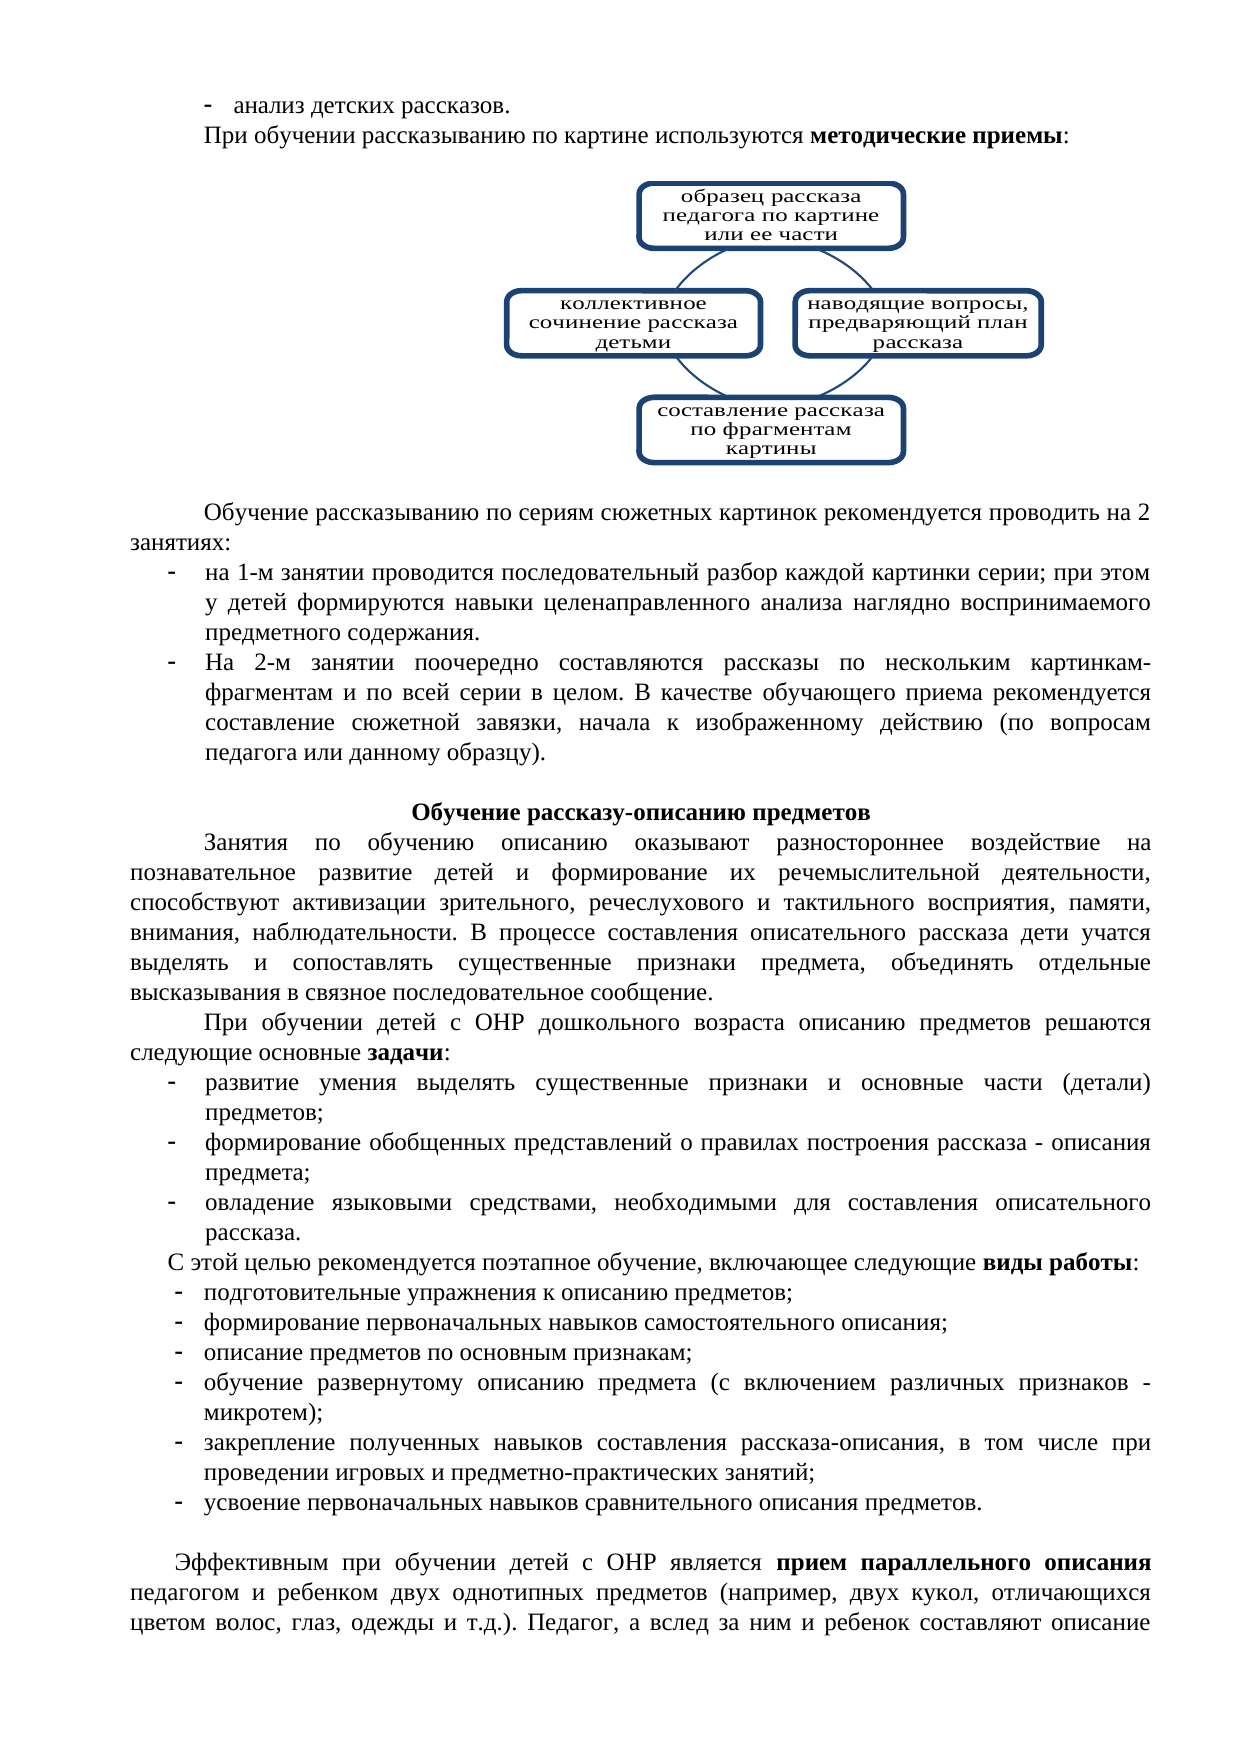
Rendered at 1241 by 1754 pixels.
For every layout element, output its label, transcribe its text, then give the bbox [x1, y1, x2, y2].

list описание предметов по основным признакам; [174, 1336, 1152, 1366]
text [130, 1546, 1152, 1636]
list закрепление полученных навыков составления рассказа-описания, в том числе при проведении игровых и предметно-практических занятий; [174, 1426, 1152, 1486]
list овладение языковыми средствами, необходимыми для составления описательного рассказа. [167, 1186, 1152, 1246]
list формирование первоначальных навыков самостоятельного описания; [174, 1306, 1152, 1336]
text При обучении детей с ОНР дошкольного возраста описанию предметов решаются следующие основные задачи: [130, 1006, 1152, 1066]
text Обучение рассказыванию по сериям сюжетных картинок рекомендуется проводить на 2 занятиях: [130, 496, 1152, 556]
list развитие умения выделять существенные признаки и основные части (детали) предметов; [167, 1066, 1152, 1126]
list формирование обобщенных представлений о правилах построения рассказа - описания предмета; [167, 1126, 1152, 1186]
text Занятия по обучению описанию оказывают разностороннее воздействие на познавательное развитие детей и формирование их речемыслительной деятельности, способствуют активизации зрительного, речеслухового и тактильного восприятия, памяти, внимания, наблюдательности. В процессе составления описательного рассказа дети учатся выделять и сопоставлять существенные признаки предмета, объединять отдельные высказывания в связное последовательное сообщение. [130, 826, 1152, 1006]
list подготовительные упражнения к описанию предметов; [174, 1276, 1152, 1306]
list на 1-м занятии проводится последовательный разбор каждой картинки серии; при этом у детей формируются навыки целенаправленного анализа наглядно воспринимаемого предметного содержания. [167, 556, 1152, 646]
list обучение развернутому описанию предмета (с включением различных признаков - микротем); [174, 1366, 1152, 1426]
text При обучении рассказыванию по картине используются методические приемы: [130, 119, 1152, 149]
text С этой целью рекомендуется поэтапное обучение, включающее следующие виды работы: [130, 1246, 1152, 1276]
text Обучение рассказу-описанию предметов [130, 796, 1152, 826]
list усвоение первоначальных навыков сравнительного описания предметов. [174, 1486, 1152, 1516]
list анализ детских рассказов. [204, 89, 1152, 119]
list На 2-м занятии поочередно составляются рассказы по нескольким картинкам-фрагментам и по всей серии в целом. В качестве обучающего приема рекомендуется составление сюжетной завязки, начала к изображенному действию (по вопросам педагога или данному образцу). [167, 646, 1152, 766]
